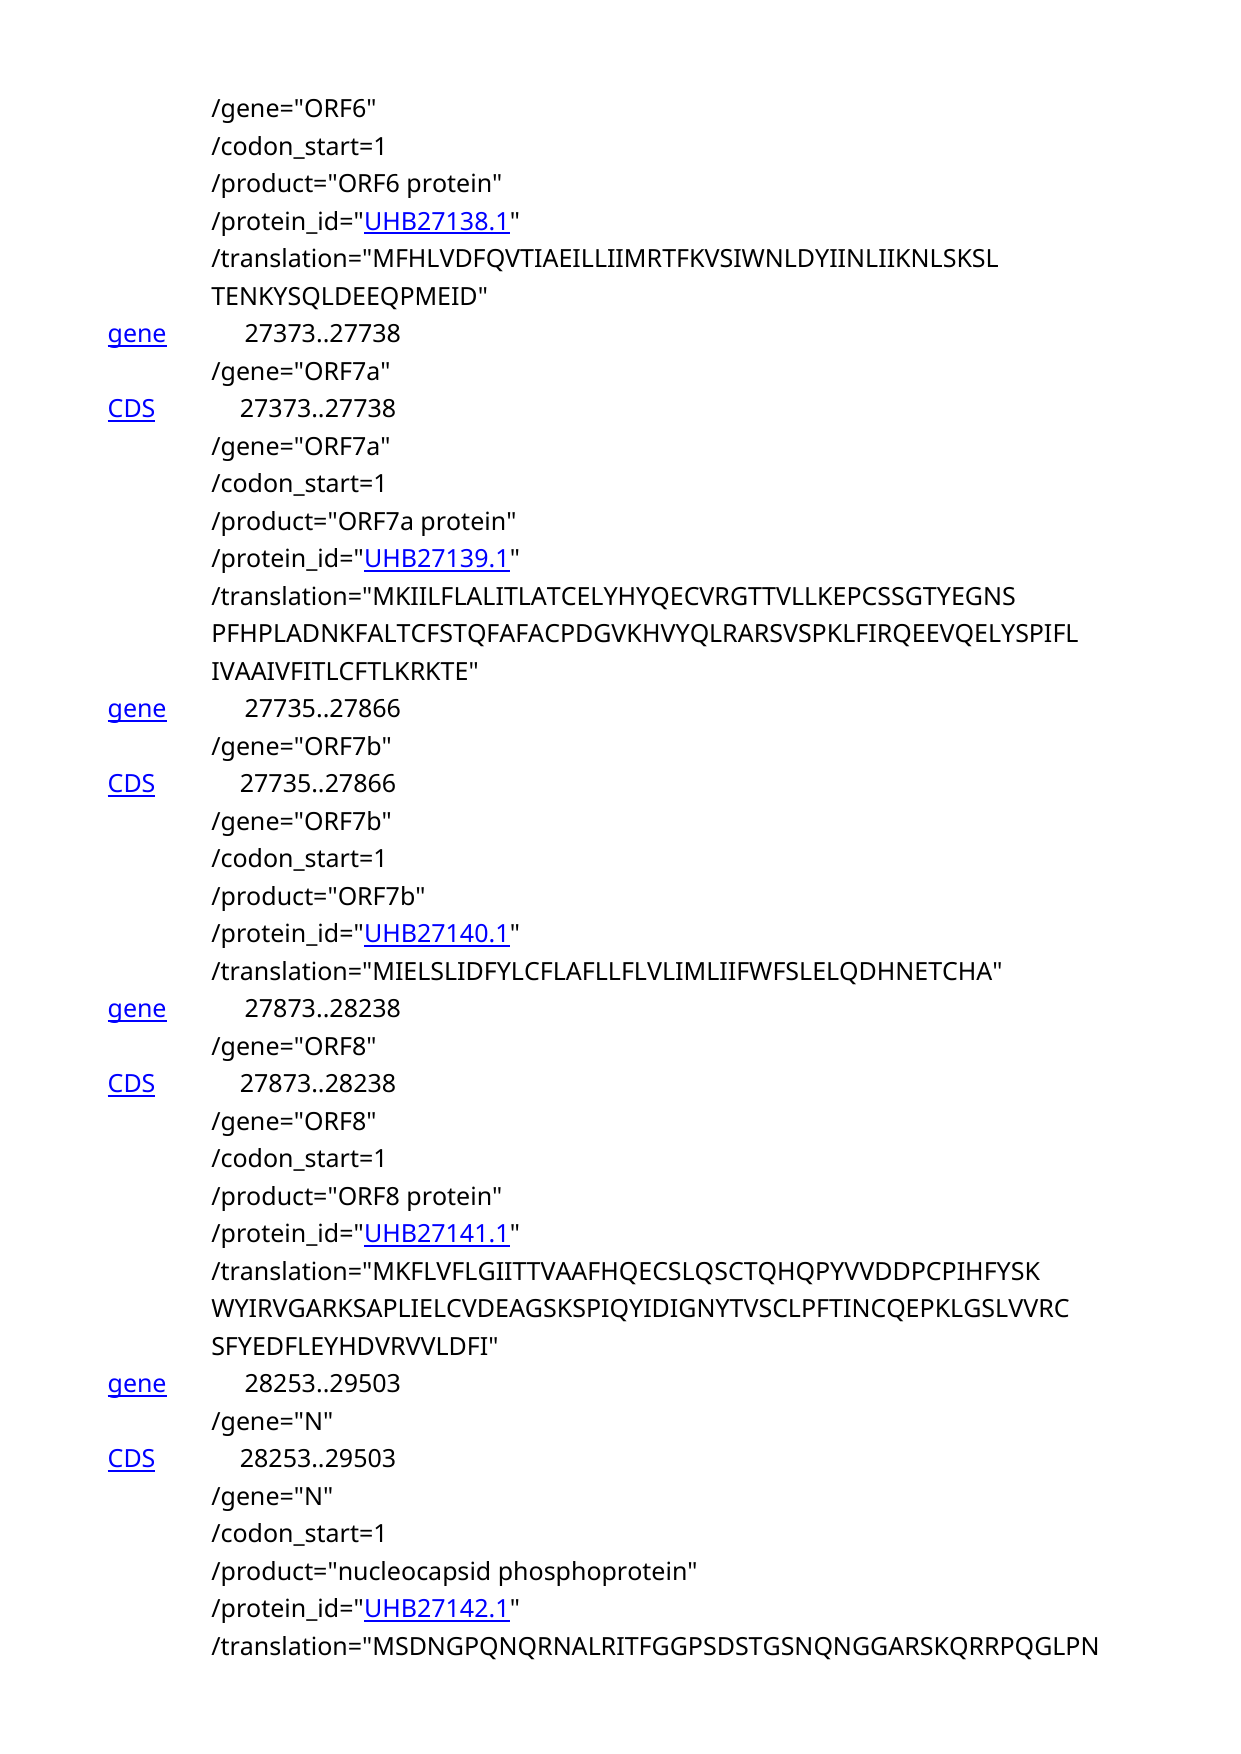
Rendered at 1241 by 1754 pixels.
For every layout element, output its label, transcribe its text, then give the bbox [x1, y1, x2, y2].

text /protein_id="UHB27142.1" [75, 1589, 1165, 1627]
text /translation="MKIILFLALITLATCELYHYQECVRGTTVLLKEPCSSGTYEGNS [75, 577, 1165, 614]
text /gene="N" [75, 1402, 1165, 1439]
text /gene="ORF7b" [75, 727, 1165, 764]
text /codon_start=1 [75, 1514, 1165, 1552]
text /product="nucleocapsid phosphoprotein" [75, 1552, 1165, 1589]
text gene 27373..27738 [75, 314, 1165, 352]
text /translation="MIELSLIDFYLCFLAFLLFLVLIMLIIFWFSLELQDHNETCHA" [75, 952, 1165, 989]
text PFHPLADNKFALTCFSTQFAFACPDGVKHVYQLRARSVSPKLFIRQEEVQELYSPIFL [75, 614, 1165, 652]
text CDS 27735..27866 [75, 764, 1165, 802]
text gene 27873..28238 [75, 989, 1165, 1027]
text gene 27735..27866 [75, 689, 1165, 727]
text CDS 28253..29503 [75, 1439, 1165, 1477]
text /protein_id="UHB27141.1" [75, 1214, 1165, 1252]
text SFYEDFLEYHDVRVVLDFI" [75, 1327, 1165, 1364]
text /product="ORF8 protein" [75, 1177, 1165, 1214]
text /gene="ORF8" [75, 1102, 1165, 1139]
text /gene="ORF7a" [75, 352, 1165, 389]
text /codon_start=1 [75, 127, 1165, 164]
text IVAAIVFITLCFTLKRKTE" [75, 652, 1165, 689]
text /protein_id="UHB27139.1" [75, 539, 1165, 577]
text TENKYSQLDEEQPMEID" [75, 277, 1165, 314]
text /gene="N" [75, 1477, 1165, 1514]
text WYIRVGARKSAPLIELCVDEAGSKSPIQYIDIGNYTVSCLPFTINCQEPKLGSLVVRC [75, 1289, 1165, 1327]
text /gene="ORF7a" [75, 427, 1165, 464]
text /protein_id="UHB27138.1" [75, 202, 1165, 239]
text /protein_id="UHB27140.1" [75, 914, 1165, 952]
text CDS 27873..28238 [75, 1064, 1165, 1102]
text /translation="MKFLVFLGIITTVAAFHQECSLQSCTQHQPYVVDDPCPIHFYSK [75, 1252, 1165, 1289]
text /codon_start=1 [75, 464, 1165, 502]
text /codon_start=1 [75, 1139, 1165, 1177]
text /codon_start=1 [75, 839, 1165, 877]
text /translation="MSDNGPQNQRNALRITFGGPSDSTGSNQNGGARSKQRRPQGLPN [75, 1627, 1165, 1664]
text /gene="ORF7b" [75, 802, 1165, 839]
text /product="ORF7b" [75, 877, 1165, 914]
text CDS 27373..27738 [75, 389, 1165, 427]
text /gene="ORF8" [75, 1027, 1165, 1064]
text gene 28253..29503 [75, 1364, 1165, 1402]
text /product="ORF7a protein" [75, 502, 1165, 539]
text /product="ORF6 protein" [75, 164, 1165, 202]
text /translation="MFHLVDFQVTIAEILLIIMRTFKVSIWNLDYIINLIIKNLSKSL [75, 239, 1165, 277]
text /gene="ORF6" [75, 89, 1165, 127]
